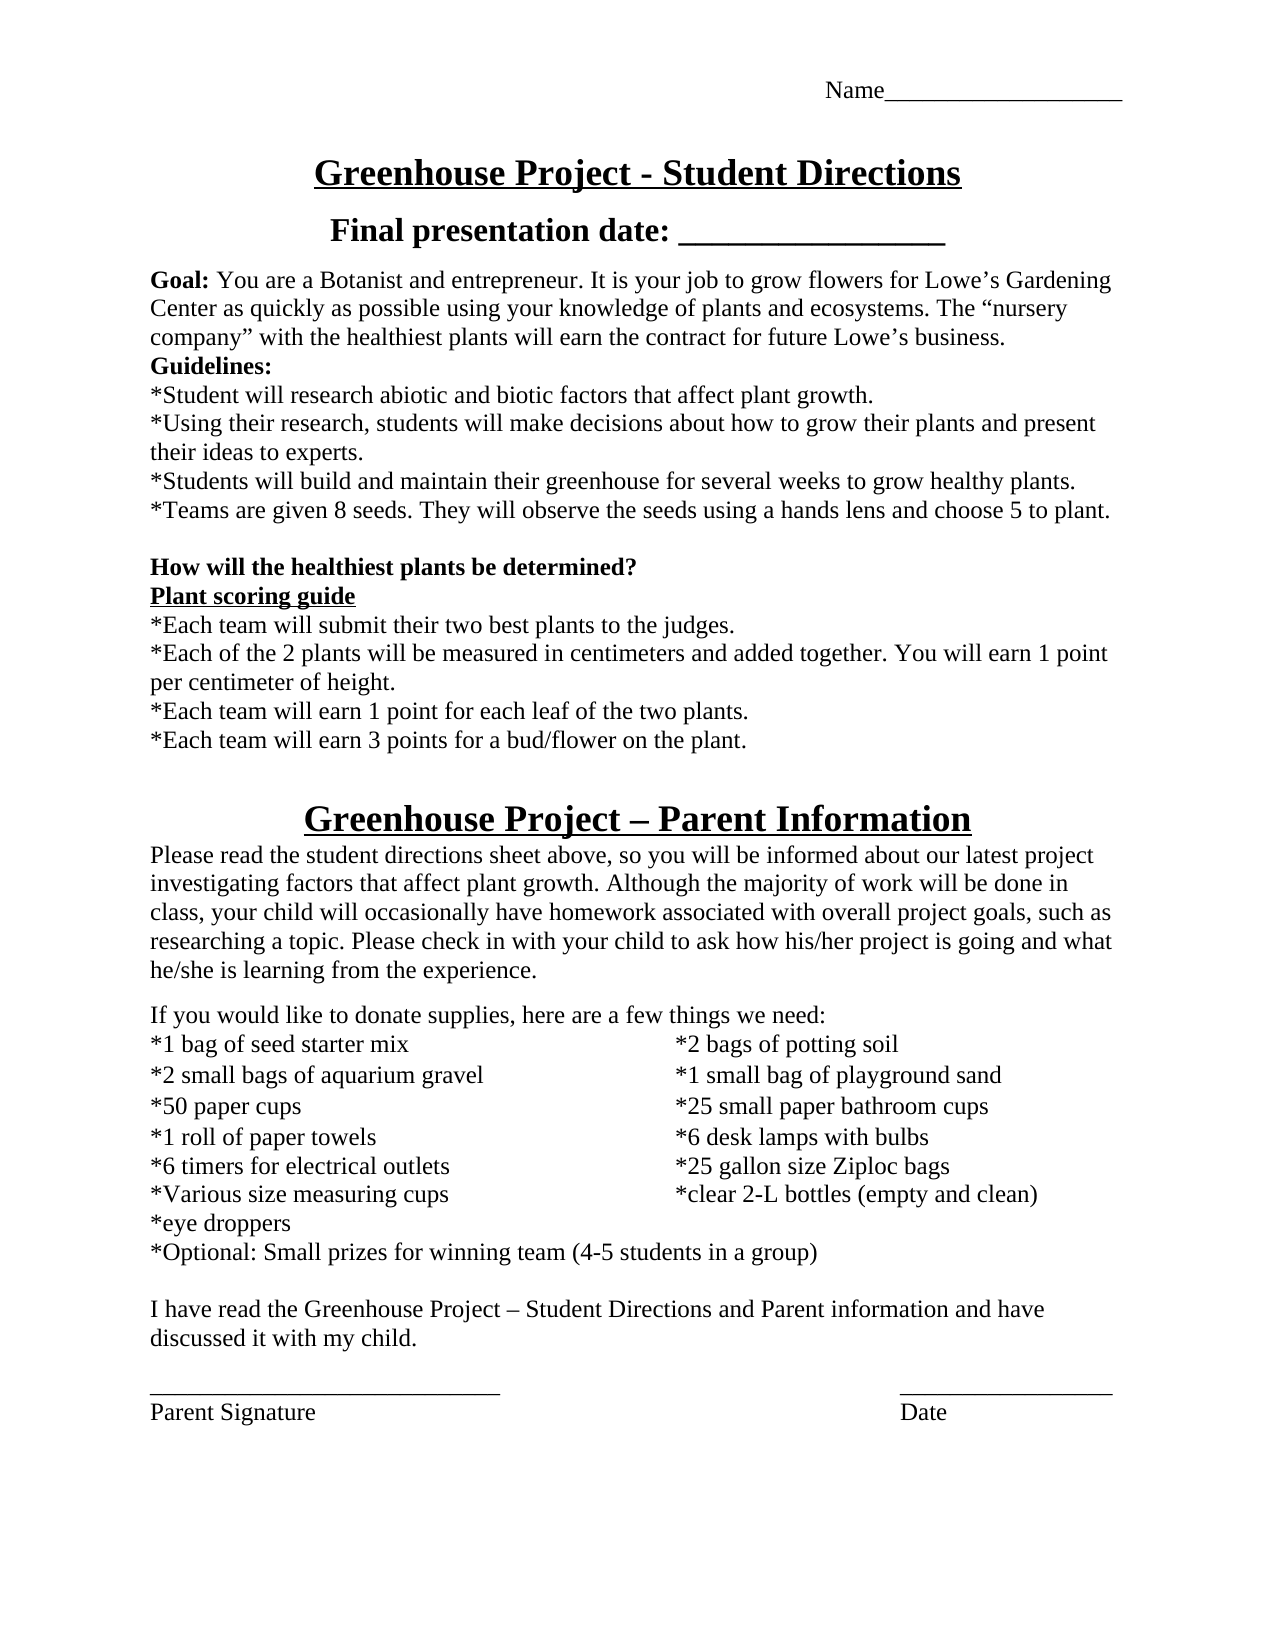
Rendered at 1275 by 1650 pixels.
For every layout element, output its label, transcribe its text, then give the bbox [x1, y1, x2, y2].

text *Students will build and maintain their greenhouse for several weeks to grow healthy plants. [150, 466, 1125, 495]
text Goal: You are a Botanist and entrepreneur. It is your job to grow flowers for Lowe’s Gardening Center as quickly as possible using your knowledge of plants and ecosystems. The “nursery company” with the healthiest plants will earn the contract for future Lowe’s business. [150, 265, 1125, 351]
text *2 small bags of aquarium gravel *1 small bag of playground sand [150, 1060, 1125, 1089]
text *Using their research, students will make decisions about how to grow their plants and present their ideas to experts. [150, 408, 1125, 466]
text *Optional: Small prizes for winning team (4-5 students in a group) [150, 1237, 1125, 1266]
text Greenhouse Project – Parent Information [150, 797, 1125, 840]
text *50 paper cups *25 small paper bathroom cups [150, 1091, 1125, 1120]
text ____________________________ _________________ [150, 1369, 1125, 1397]
text Final presentation date: ________________ [150, 210, 1125, 248]
text Parent Signature Date [150, 1397, 1125, 1426]
text *eye droppers [150, 1208, 1125, 1237]
text *Each team will earn 1 point for each leaf of the two plants. [150, 696, 1125, 725]
text *1 bag of seed starter mix *2 bags of potting soil [150, 1029, 1125, 1058]
text *Each team will submit their two best plants to the judges. [150, 610, 1125, 638]
text How will the healthiest plants be determined? [150, 552, 1125, 581]
text *Each of the 2 plants will be measured in centimeters and added together. You will earn 1 point per centimeter of height. [150, 638, 1125, 696]
text Greenhouse Project - Student Directions [150, 150, 1125, 193]
text *Teams are given 8 seeds. They will observe the seeds using a hands lens and choose 5 to plant. [150, 495, 1125, 523]
text If you would like to donate supplies, here are a few things we need: [150, 1000, 1125, 1029]
text *6 timers for electrical outlets *25 gallon size Ziploc bags [150, 1151, 1125, 1179]
text Plant scoring guide [150, 581, 1125, 610]
text *Student will research abiotic and biotic factors that affect plant growth. [150, 380, 1125, 408]
text Guidelines: [150, 351, 1125, 380]
text *1 roll of paper towels *6 desk lamps with bulbs [150, 1122, 1125, 1151]
text *Each team will earn 3 points for a bud/flower on the plant. [150, 725, 1125, 753]
text I have read the Greenhouse Project – Student Directions and Parent information and have discussed it with my child. [150, 1294, 1125, 1352]
text Please read the student directions sheet above, so you will be informed about our latest project investigating factors that affect plant growth. Although the majority of work will be done in class, your child will occasionally have homework associated with overall project goals, such as researching a topic. Please check in with your child to ask how his/her project is going and what he/she is learning from the experience. [150, 840, 1125, 983]
text *Various size measuring cups *clear 2-L bottles (empty and clean) [150, 1179, 1125, 1208]
